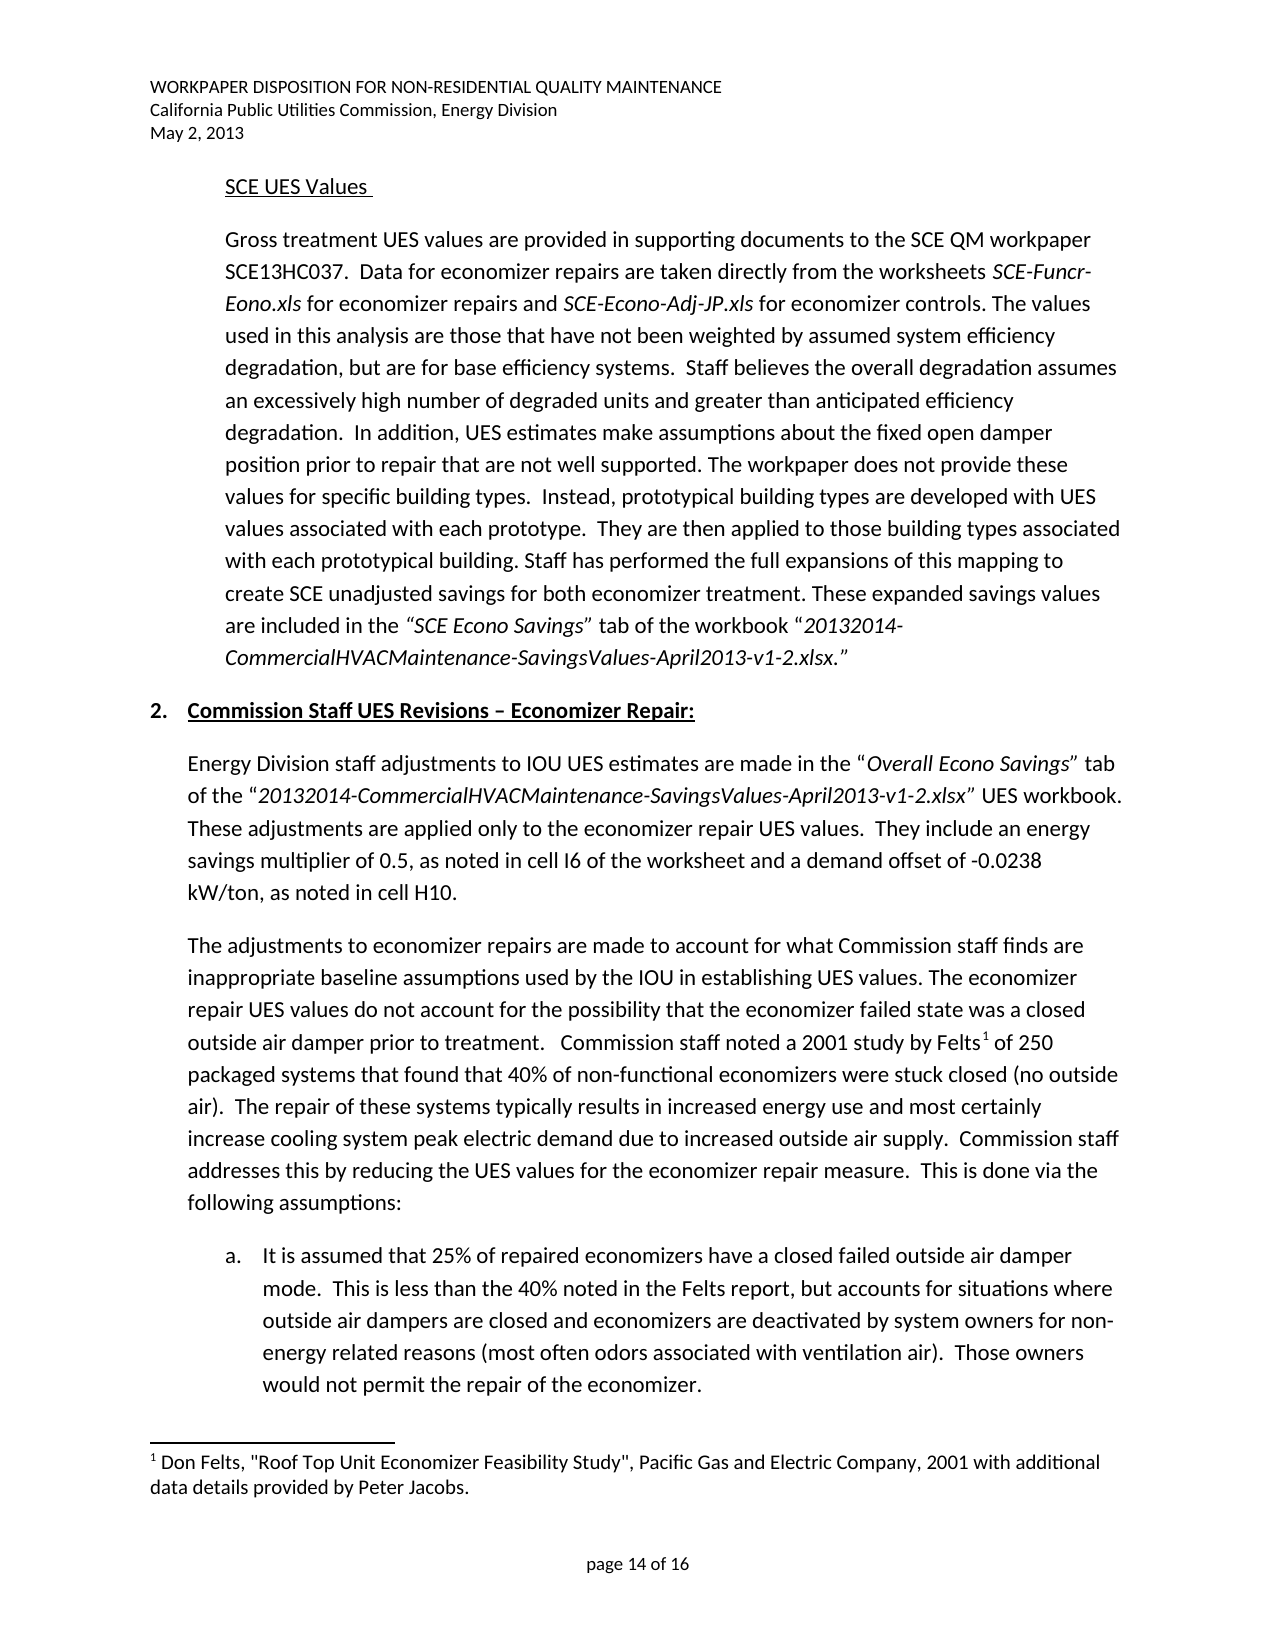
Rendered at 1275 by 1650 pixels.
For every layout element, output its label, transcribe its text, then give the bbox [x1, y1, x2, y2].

list It is assumed that 25% of repaired economizers have a closed failed outside air damper mode. This is less than the 40% noted in the Felts report, but accounts for situations where outside air dampers are closed and economizers are deactivated by system owners for non-energy related reasons (most often odors associated with ventilation air). Those owners would not permit the repair of the economizer. [225, 1242, 1125, 1398]
text Gross treatment UES values are provided in supporting documents to the SCE QM workpaper SCE13HC037. Data for economizer repairs are taken directly from the worksheets SCE-Funcr-Eono.xls for economizer repairs and SCE-Econo-Adj-JP.xls for economizer controls. The values used in this analysis are those that have not been weighted by assumed system efficiency degradation, but are for base efficiency systems. Staff believes the overall degradation assumes an excessively high number of degraded units and greater than anticipated efficiency degradation. In addition, UES estimates make assumptions about the fixed open damper position prior to repair that are not well supported. The workpaper does not provide these values for specific building types. Instead, prototypical building types are developed with UES values associated with each prototype. They are then applied to those building types associated with each prototypical building. Staff has performed the full expansions of this mapping to create SCE unadjusted savings for both economizer treatment. These expanded savings values are included in the “SCE Econo Savings” tab of the workbook “20132014-CommercialHVACMaintenance-SavingsValues-April2013-v1-2.xlsx.” [225, 225, 1125, 671]
text Energy Division staff adjustments to IOU UES estimates are made in the “Overall Econo Savings” tab of the “20132014-CommercialHVACMaintenance-SavingsValues-April2013-v1-2.xlsx” UES workbook. These adjustments are applied only to the economizer repair UES values. They include an energy savings multiplier of 0.5, as noted in cell I6 of the worksheet and a demand offset of -0.0238 kW/ton, as noted in cell H10. [187, 749, 1125, 906]
text The adjustments to economizer repairs are made to account for what Commission staff finds are inappropriate baseline assumptions used by the IOU in establishing UES values. The economizer repair UES values do not account for the possibility that the economizer failed state was a closed outside air damper prior to treatment. Commission staff noted a 2001 study by Felts of 250 packaged systems that found that 40% of non-functional economizers were stuck closed (no outside air). The repair of these systems typically results in increased energy use and most certainly increase cooling system peak electric demand due to increased outside air supply. Commission staff addresses this by reducing the UES values for the economizer repair measure. This is done via the following assumptions: [187, 931, 1125, 1217]
text SCE UES Values [225, 172, 1125, 200]
list Commission Staff UES Revisions – Economizer Repair: [150, 696, 1125, 724]
